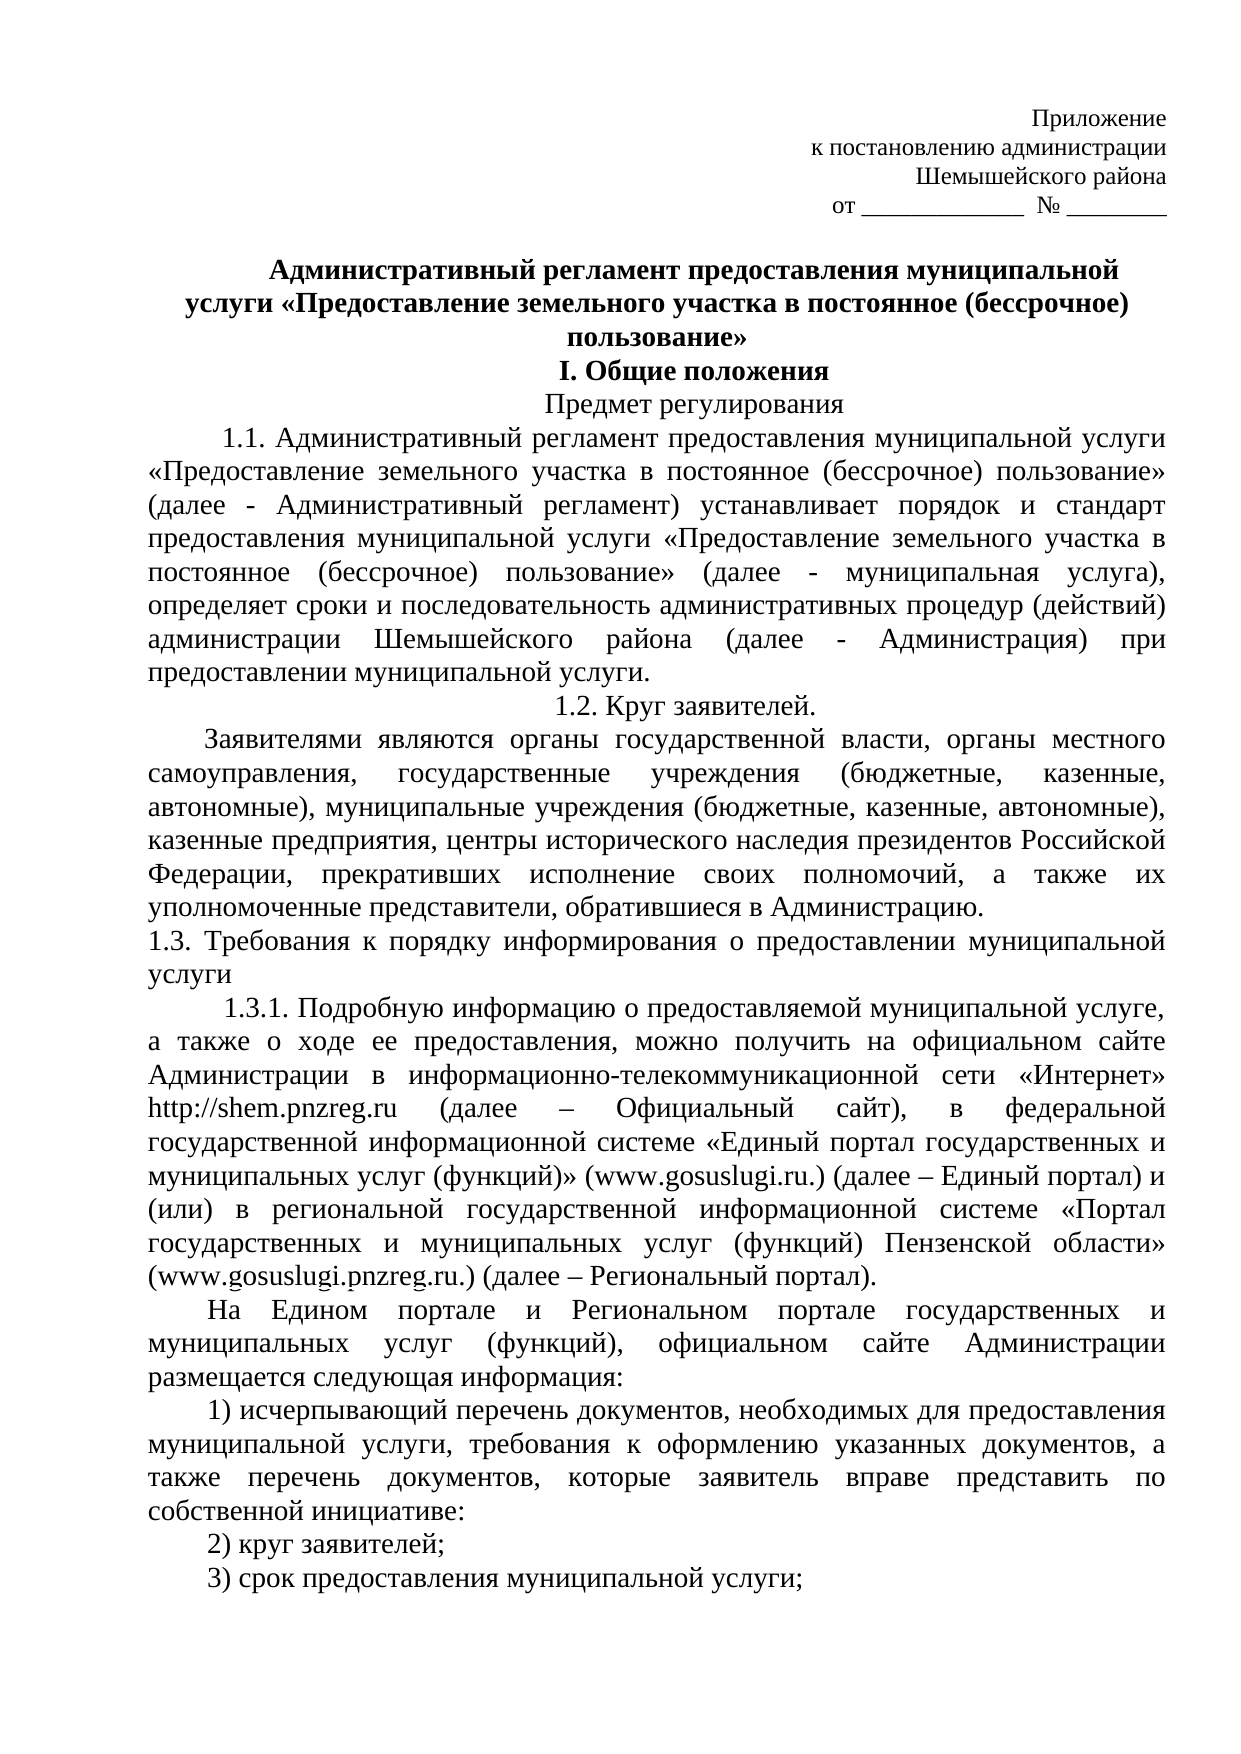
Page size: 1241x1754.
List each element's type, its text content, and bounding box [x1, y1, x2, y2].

text 3) срок предоставления муниципальной услуги; [148, 1560, 1167, 1594]
text 1.3. Требования к порядку информирования о предоставлении муниципальной услуги [148, 923, 1167, 990]
text I. Общие положения [148, 353, 1167, 386]
text Шемышейского района [148, 161, 1167, 190]
text 2) круг заявителей; [148, 1527, 1167, 1560]
text 1.1. Административный регламент предоставления муниципальной услуги «Предоставление земельного участка в постоянное (бессрочное) пользование» (далее - Административный регламент) устанавливает порядок и стандарт предоставления муниципальной услуги «Предоставление земельного участка в постоянное (бессрочное) пользование» (далее - муниципальная услуга), определяет сроки и последовательность административных процедур (действий) администрации Шемышейского района (далее - Администрация) при предоставлении муниципальной услуги. [148, 420, 1167, 688]
text от _____________ № ________ [148, 190, 1167, 218]
text 1) исчерпывающий перечень документов, необходимых для предоставления муниципальной услуги, требования к оформлению указанных документов, а также перечень документов, которые заявитель вправе представить по собственной инициативе: [148, 1392, 1167, 1527]
text Приложение [148, 103, 1167, 132]
text Заявителями являются органы государственной власти, органы местного самоуправления, государственные учреждения (бюджетные, казенные, автономные), муниципальные учреждения (бюджетные, казенные, автономные), казенные предприятия, центры исторического наследия президентов Российской Федерации, прекративших исполнение своих полномочий, а также их уполномоченные представители, обратившиеся в Администрацию. [148, 722, 1167, 923]
text Административный регламент предоставления муниципальной услуги «Предоставление земельного участка в постоянное (бессрочное) пользование» [148, 252, 1167, 353]
text 1.2. Круг заявителей. [148, 688, 1167, 722]
text На Едином портале и Региональном портале государственных и муниципальных услуг (функций), официальном сайте Администрации размещается следующая информация: [148, 1292, 1167, 1392]
text 1.3.1. Подробную информацию о предоставляемой муниципальной услуге, а также о ходе ее предоставления, можно получить на официальном сайте Администрации в информационно-телекоммуникационной сети «Интернет» http://shem.pnzreg.ru (далее – Официальный сайт), в федеральной государственной информационной системе «Единый портал государственных и муниципальных услуг (функций)» (www.gosuslugi.ru.) (далее – Единый портал) и (или) в региональной государственной информационной системе «Портал государственных и муниципальных услуг (функций) Пензенской области» (www.gosuslugi.pnzreg.ru.) (далее – Региональный портал). [148, 990, 1167, 1292]
text к постановлению администрации [148, 132, 1167, 161]
text Предмет регулирования [148, 386, 1167, 420]
